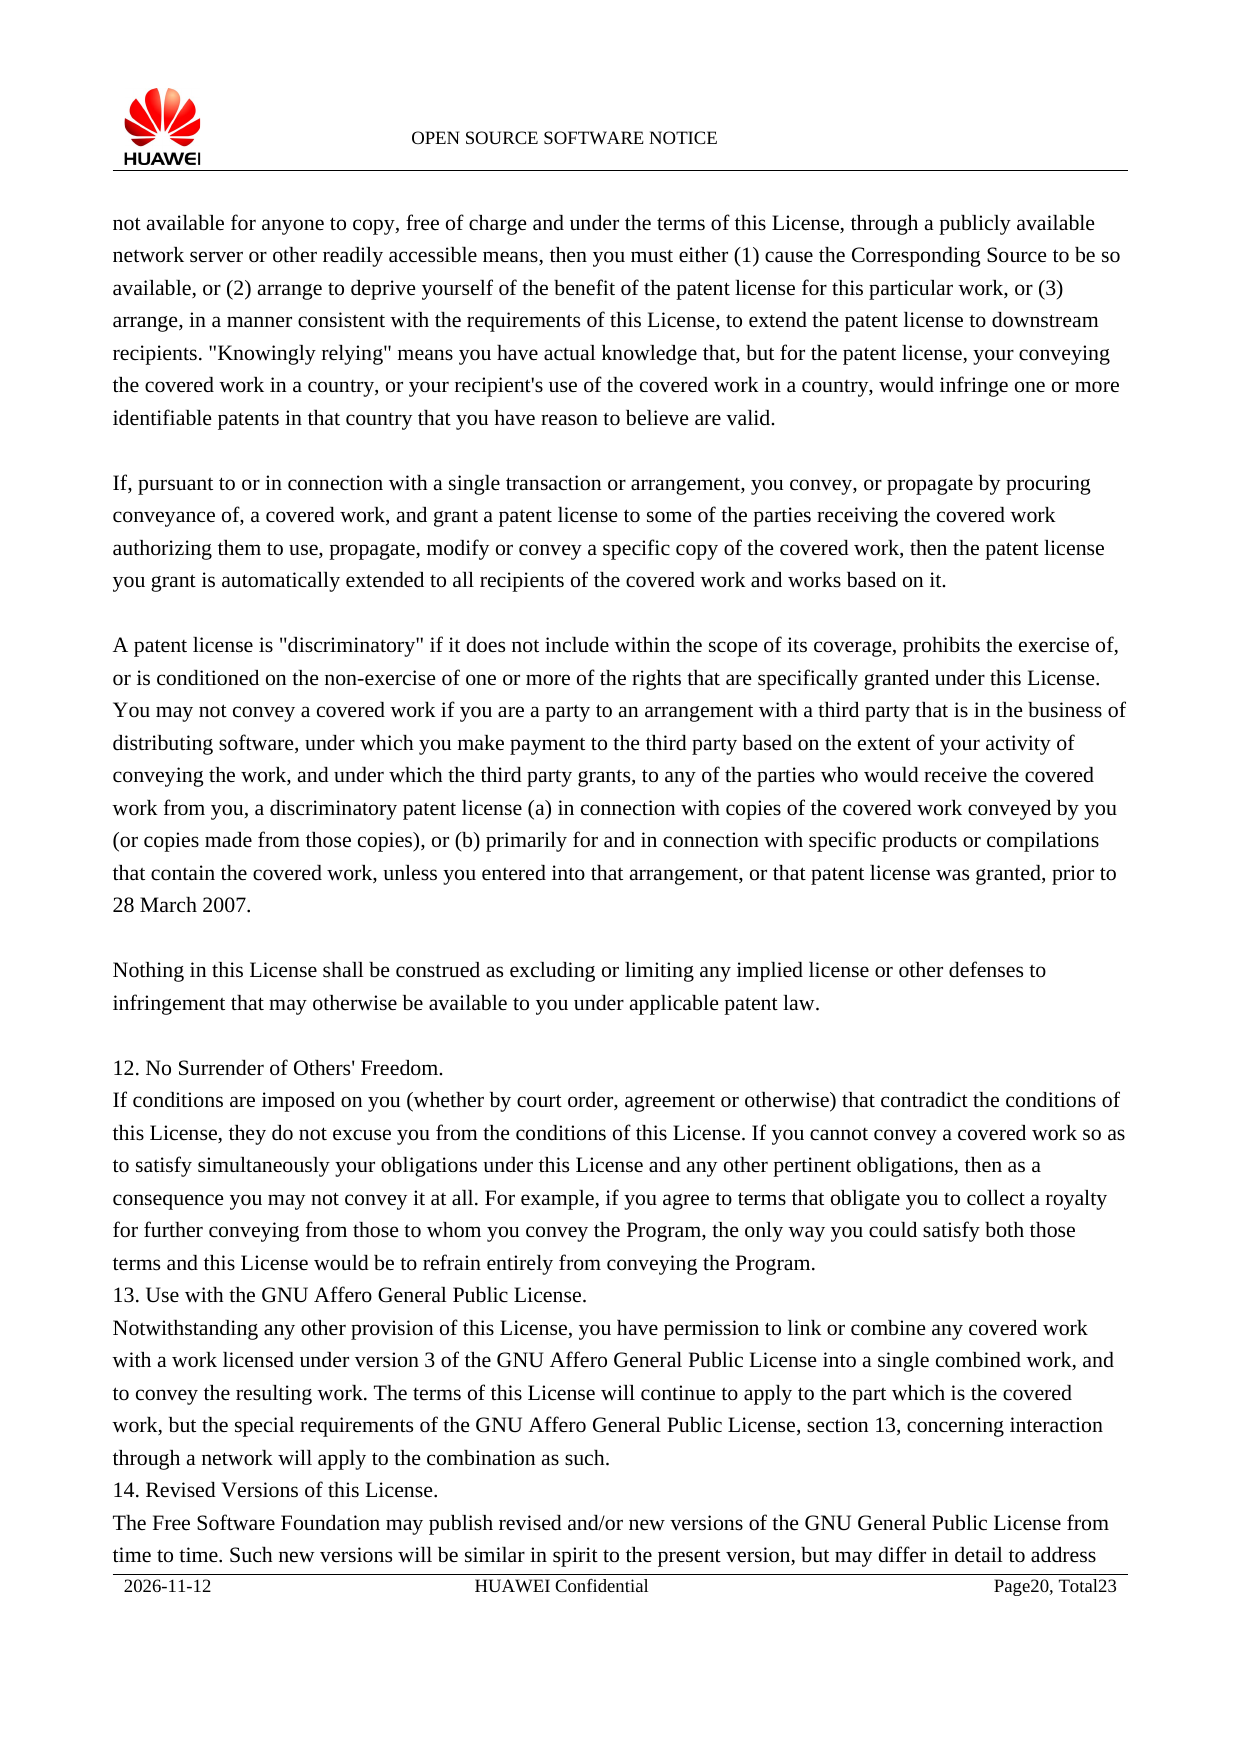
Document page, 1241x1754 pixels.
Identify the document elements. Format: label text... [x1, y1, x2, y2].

picture [124, 88, 201, 165]
